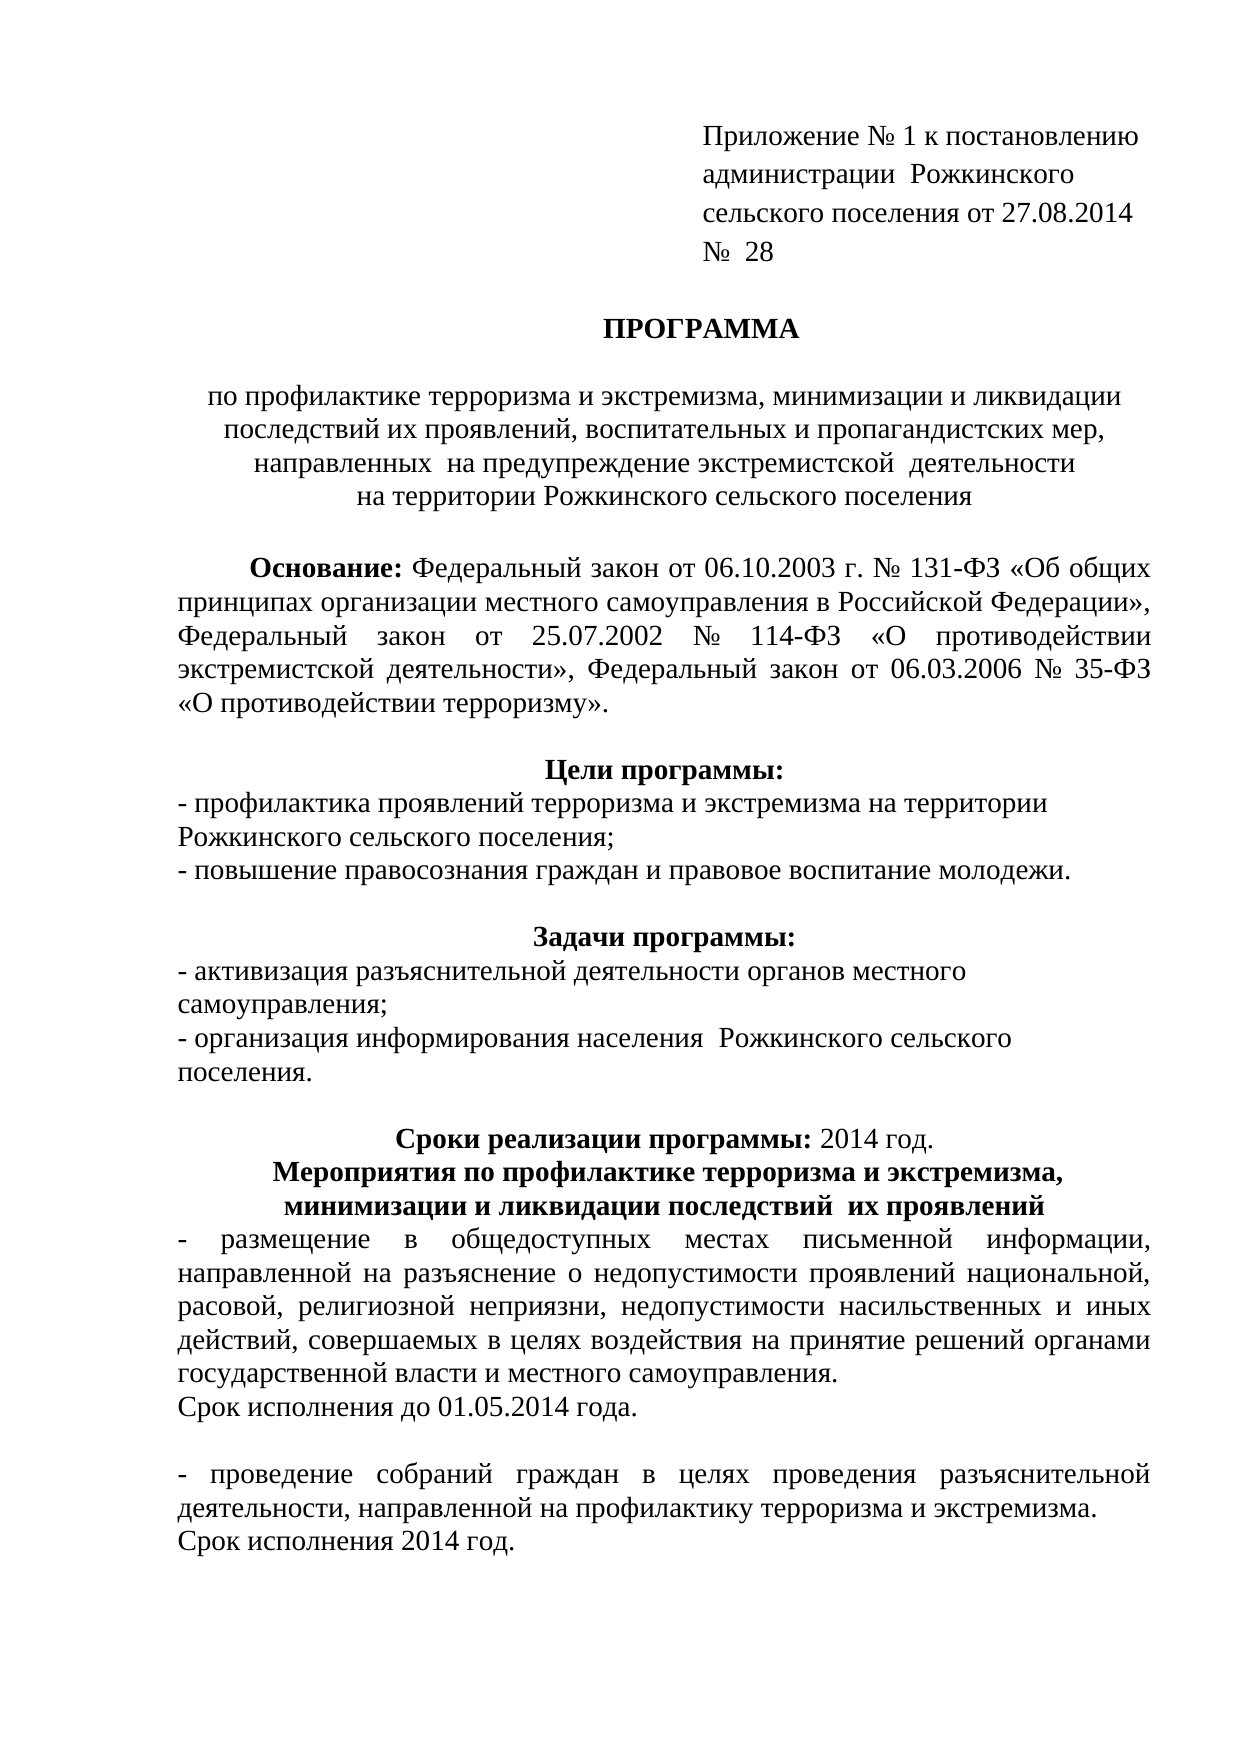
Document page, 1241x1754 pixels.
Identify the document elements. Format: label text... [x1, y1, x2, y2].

text Задачи программы: [177, 919, 1152, 953]
text - размещение в общедоступных местах письменной информации, направленной на разъяснение о недопустимости проявлений национальной, расовой, религиозной неприязни, недопустимости насильственных и иных действий, совершаемых в целях воздействия на принятие решений органами государственной власти и местного самоуправления. [177, 1221, 1152, 1389]
text - профилактика проявлений терроризма и экстремизма на территории Рожкинского сельского поселения; [177, 785, 1152, 852]
text ПРОГРАММА [177, 311, 1152, 344]
text на территории Рожкинского сельского поселения [177, 478, 1152, 512]
text - организация информирования населения Рожкинского сельского поселения. [177, 1020, 1152, 1087]
text Срок исполнения до 01.05.2014 года. [177, 1389, 1152, 1423]
text Сроки реализации программы: 2014 год. [177, 1121, 1152, 1154]
text Основание: Федеральный закон от 06.10.2003 г. № 131-ФЗ «Об общих принципах организации местного самоуправления в Российской Федерации», Федеральный закон от 25.07.2002 № 114-ФЗ «О противодействии экстремистской деятельности», Федеральный закон от 06.03.2006 № 35-ФЗ «О противодействии терроризму». [177, 551, 1152, 718]
text Цели программы: [177, 752, 1152, 785]
text по профилактике терроризма и экстремизма, минимизации и ликвидации последствий их проявлений, воспитательных и пропагандистских мер, направленных на предупреждение экстремистской деятельности [177, 378, 1152, 478]
text - активизация разъяснительной деятельности органов местного самоуправления; [177, 953, 1152, 1020]
text Мероприятия по профилактике терроризма и экстремизма, минимизации и ликвидации последствий их проявлений [177, 1154, 1152, 1221]
text - повышение правосознания граждан и правовое воспитание молодежи. [177, 852, 1152, 886]
text Срок исполнения 2014 год. [177, 1523, 1152, 1557]
text Приложение № 1 к постановлению администрации Рожкинского сельского поселения от 27.08.2014 № 28 [702, 118, 1152, 267]
text - проведение собраний граждан в целях проведения разъяснительной деятельности, направленной на профилактику терроризма и экстремизма. [177, 1456, 1152, 1523]
